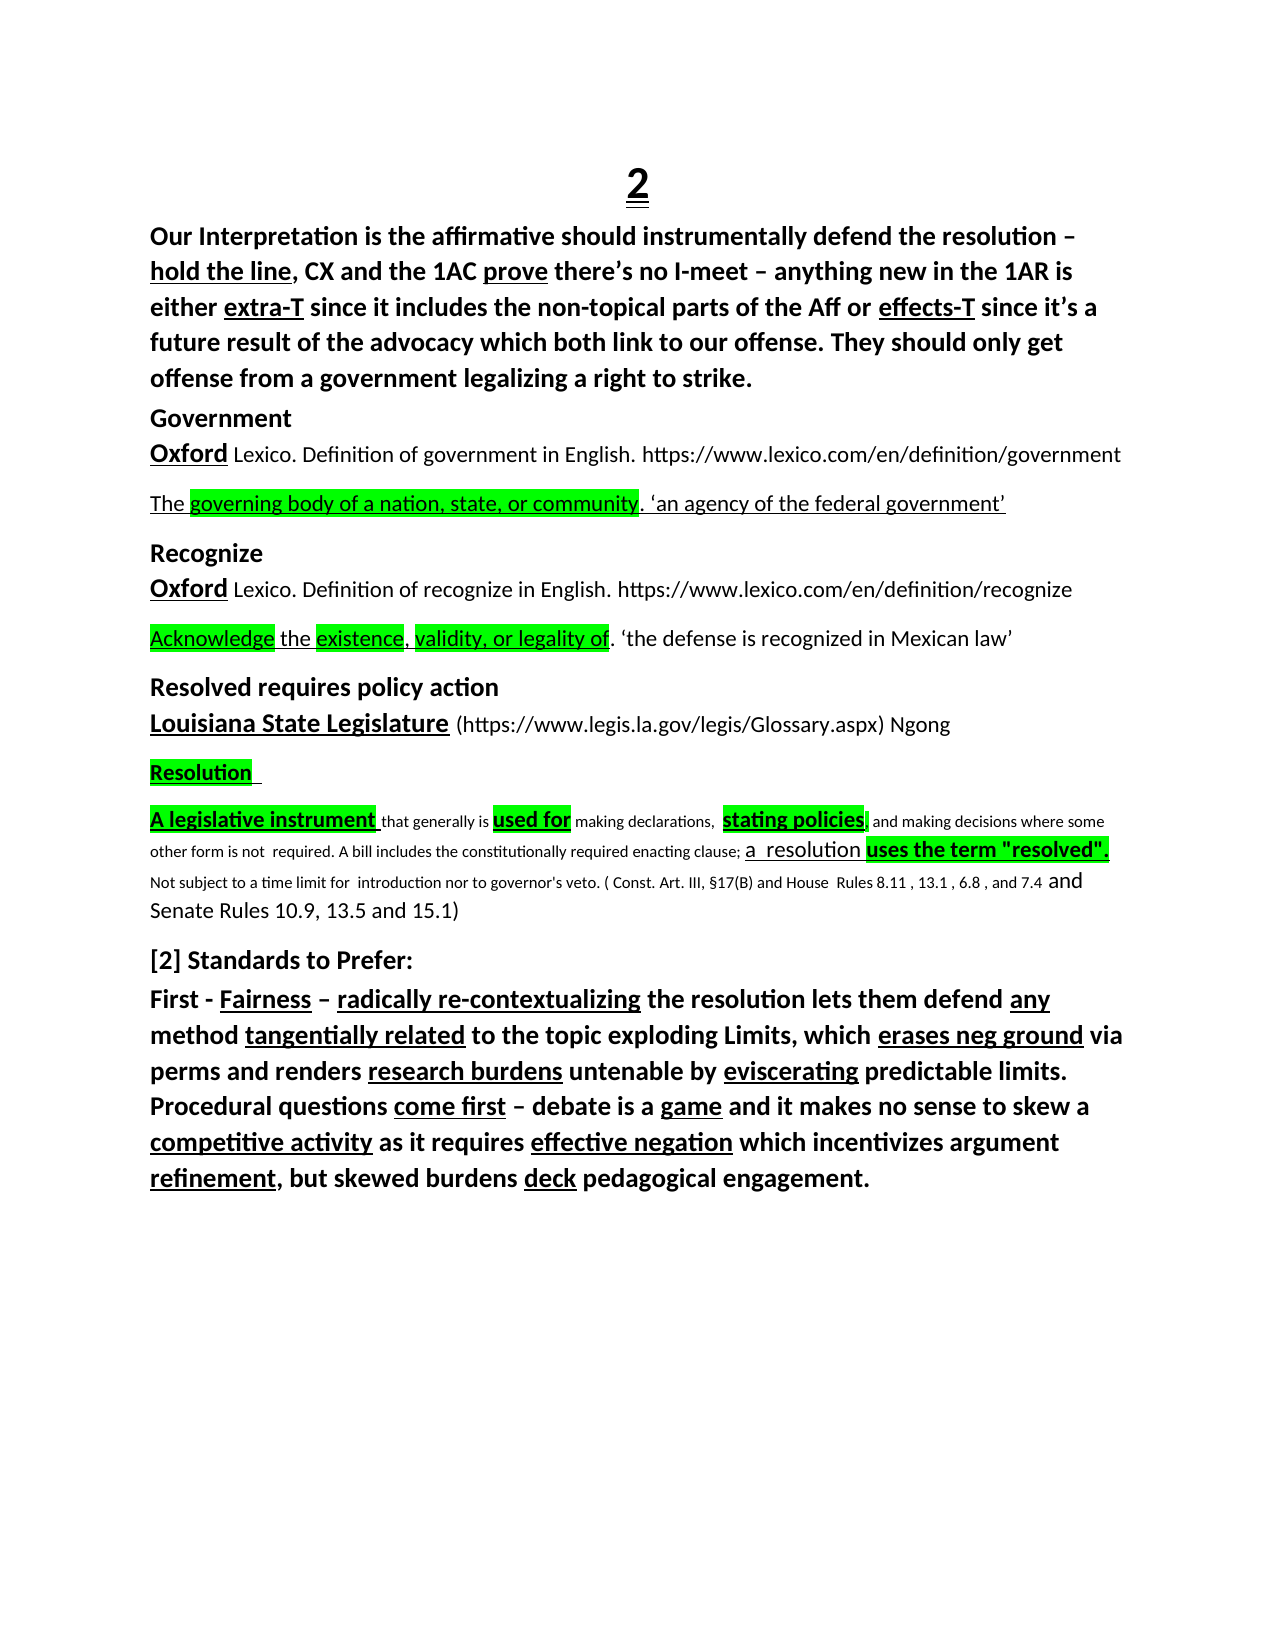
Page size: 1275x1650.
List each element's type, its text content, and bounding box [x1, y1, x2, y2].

text A legislative instrument that generally is used for making declarations, stating policies, and making decisions where some other form is not required. A bill includes the constitutionally required enacting clause; a resolution uses the term "resolved". Not subject to a time limit for introduction nor to governor's veto. ( Const. Art. III, §17(B) and House Rules 8.11 , 13.1 , 6.8 , and 7.4 and Senate Rules 10.9, 13.5 and 15.1) [150, 805, 1125, 924]
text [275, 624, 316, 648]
subtitle 2 [150, 154, 1125, 210]
text The governing body of a nation, state, or community. ‘an agency of the federal government’ [639, 489, 1125, 517]
subtitle Resolved requires policy action [150, 671, 1125, 703]
subtitle [2] Standards to Prefer: [150, 943, 1125, 976]
subtitle Our Interpretation is the affirmative should instrumentally defend the resolution – hold the line, CX and the 1AC prove there’s no I-meet – anything new in the 1AR is either extra-T since it includes the non-topical parts of the Aff or effects-T since it’s a future result of the advocacy which both link to our offense. They should only get offense from a government legalizing a right to strike. [150, 219, 1125, 394]
text Acknowledge the existence, validity, or legality of. ‘the defense is recognized in Mexican law’ [609, 624, 1125, 652]
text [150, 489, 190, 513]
subtitle Recognize [150, 536, 1125, 569]
text Oxford Lexico. Definition of recognize in English. https://www.lexico.com/en/definition/recognize [150, 571, 1125, 604]
subtitle Government [150, 401, 1125, 434]
text Resolution [150, 758, 1125, 786]
text Oxford Lexico. Definition of government in English. https://www.lexico.com/en/definition/government [150, 437, 1125, 469]
subtitle First - Fairness – radically re-contextualizing the resolution lets them defend any method tangentially related to the topic exploding Limits, which erases neg ground via perms and renders research burdens untenable by eviscerating predictable limits. Procedural questions come first – debate is a game and it makes no sense to skew a competitive activity as it requires effective negation which incentivizes argument refinement, but skewed burdens deck pedagogical engagement. [150, 983, 1125, 1194]
text Louisiana State Legislature (https://www.legis.la.gov/legis/Glossary.aspx) Ngong [150, 706, 1125, 739]
